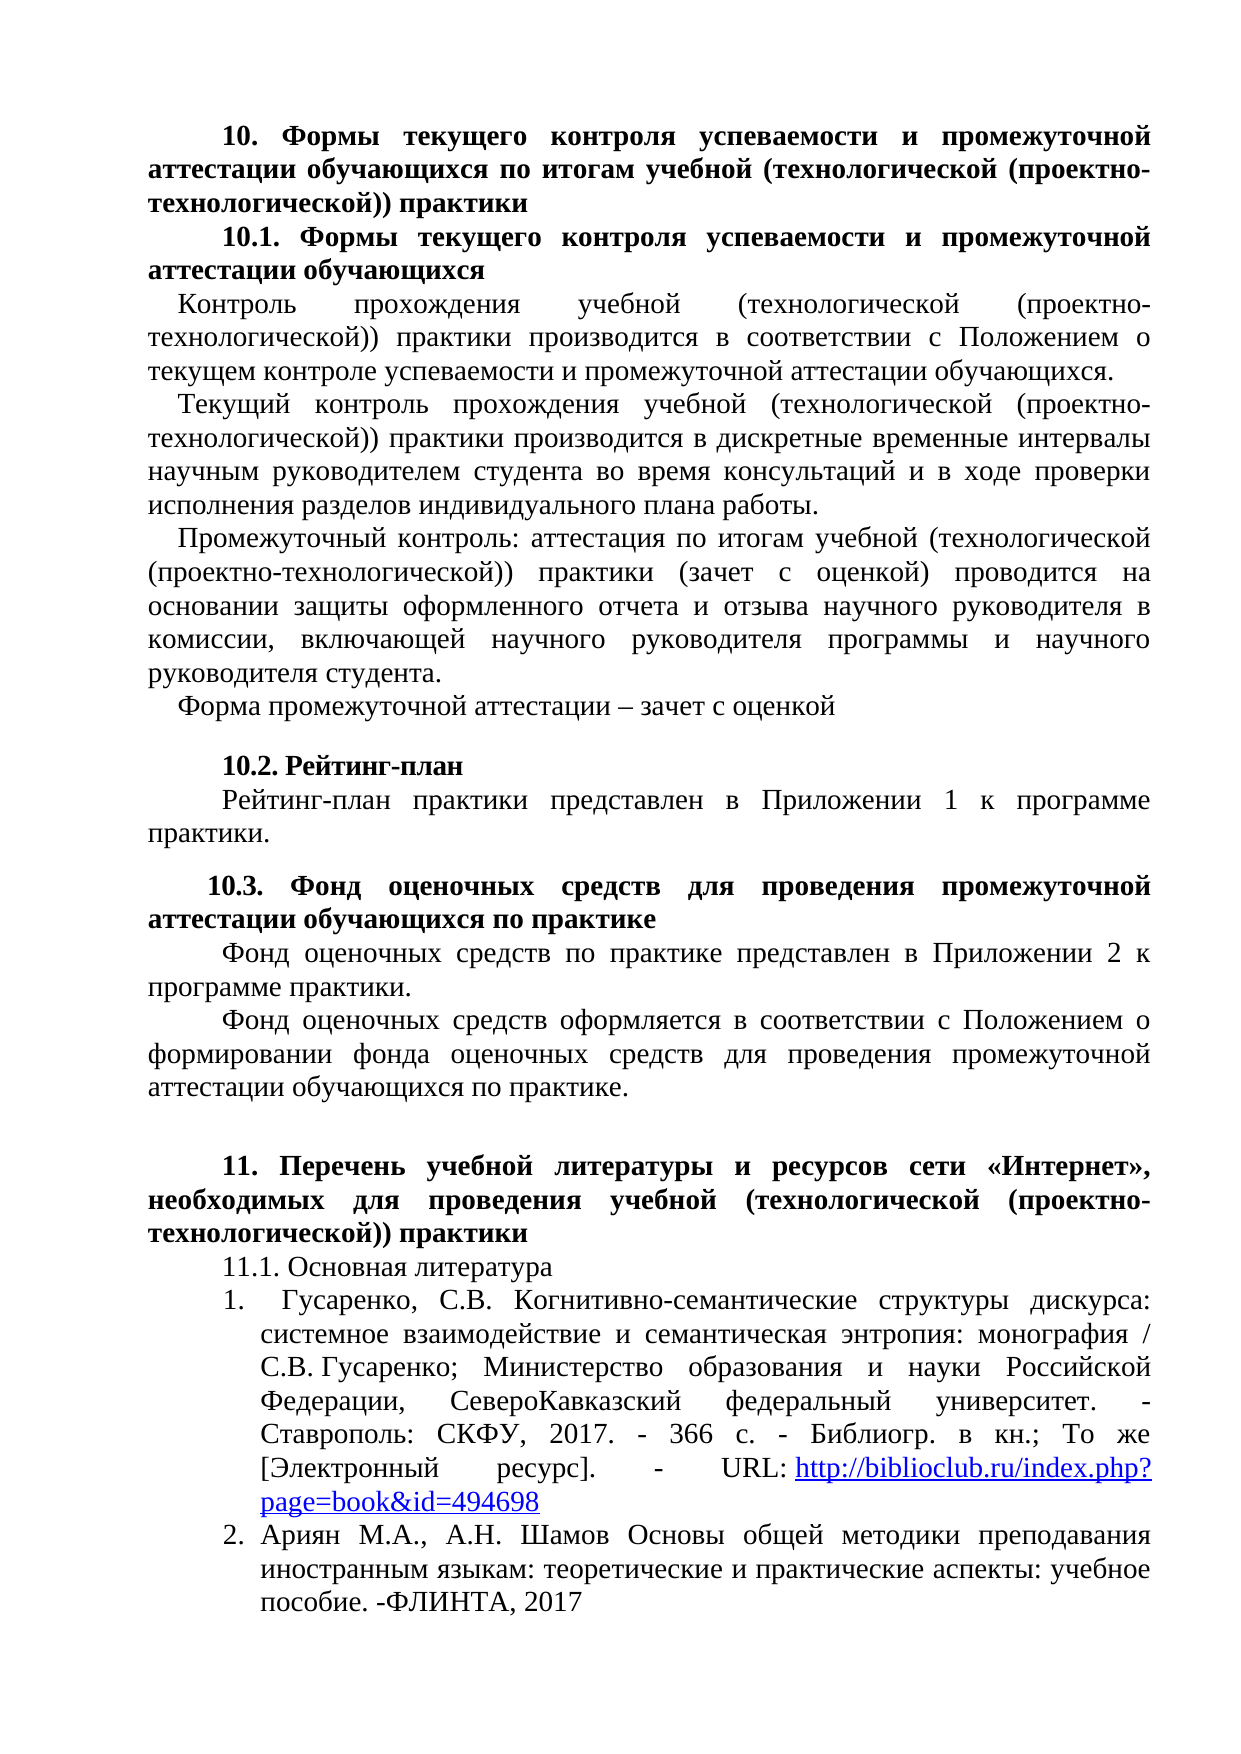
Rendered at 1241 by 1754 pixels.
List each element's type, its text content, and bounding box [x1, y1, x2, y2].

text Фонд оценочных средств оформляется в соответствии с Положением о формировании фонда оценочных средств для проведения промежуточной аттестации обучающихся по практике. [148, 1002, 1152, 1103]
text Текущий контроль прохождения учебной (технологической (проектно-технологической)) практики производится в дискретные временные интервалы научным руководителем студента во время консультаций и в ходе проверки исполнения разделов индивидуального плана работы. [148, 386, 1152, 521]
text 10.2. Рейтинг-план [148, 748, 1152, 782]
text Рейтинг-план практики представлен в Приложении 1 к программе практики. [148, 782, 1152, 849]
text Фонд оценочных средств по практике представлен в Приложении 2 к программе практики. [148, 935, 1152, 1002]
text 11. Перечень учебной литературы и ресурсов сети «Интернет», необходимых для проведения учебной (технологической (проектно-технологической)) практики [148, 1148, 1152, 1249]
text 11.1. Основная литература [148, 1249, 1152, 1282]
text Промежуточный контроль: аттестация по итогам учебной (технологической (проектно-технологической)) практики (зачет с оценкой) проводится на основании защиты оформленного отчета и отзыва научного руководителя в комиссии, включающей научного руководителя программы и научного руководителя студента. [148, 521, 1152, 688]
text 10. Формы текущего контроля успеваемости и промежуточной аттестации обучающихся по итогам учебной (технологической (проектно-технологической)) практики [148, 118, 1152, 219]
text Контроль прохождения учебной (технологической (проектно-технологической)) практики производится в соответствии с Положением о текущем контроле успеваемости и промежуточной аттестации обучающихся. [148, 286, 1152, 386]
text 10.3. Фонд оценочных средств для проведения промежуточной аттестации обучающихся по практике [148, 868, 1152, 935]
text Форма промежуточной аттестации – зачет с оценкой [148, 688, 1152, 722]
text 10.1. Формы текущего контроля успеваемости и промежуточной аттестации обучающихся [148, 219, 1152, 286]
list Ариян М.А., А.Н. Шамов Основы общей методики преподавания иностранным языкам: теоретические и практические аспекты: учебное пособие. -ФЛИНТА, 2017 [223, 1517, 1152, 1618]
list Гусаренко, С.В. Когнитивно-семантические структуры дискурса: системное взаимодействие и семантическая энтропия: монография / С.В. Гусаренко; Министерство образования и науки Российской Федерации, СевероКавказский федеральный университет. - Ставрополь: СКФУ, 2017. - 366 с. - Библиогр. в кн.; То же [Электронный ресурс]. - URL: http://biblioclub.ru/index.php?page=book&id=494698 [223, 1282, 1152, 1517]
